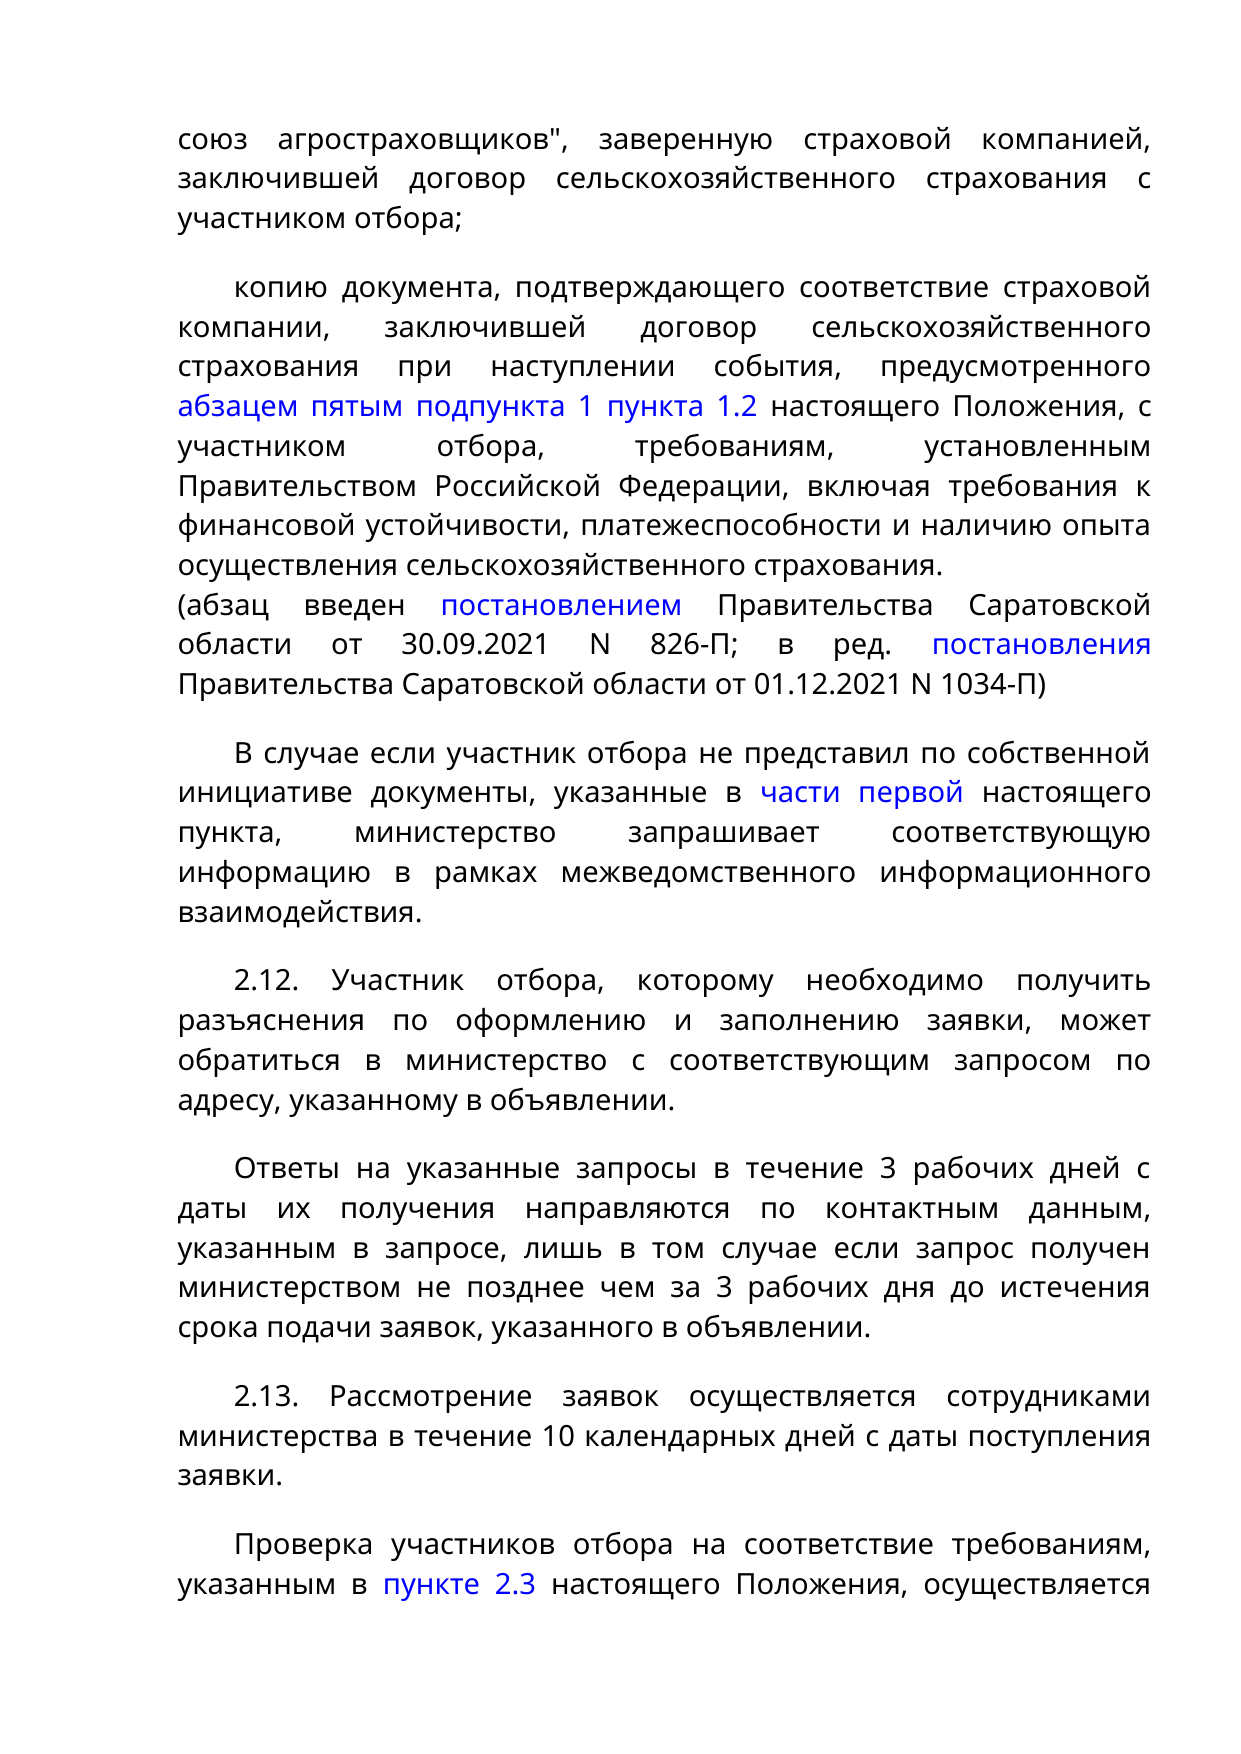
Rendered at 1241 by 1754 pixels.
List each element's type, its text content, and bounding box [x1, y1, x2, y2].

text 2.12. Участник отбора, которому необходимо получить разъяснения по оформлению и заполнению заявки, может обратиться в министерство с соответствующим запросом по адресу, указанному в объявлении. [177, 960, 1152, 1118]
text Ответы на указанные запросы в течение 3 рабочих дней с даты их получения направляются по контактным данным, указанным в запросе, лишь в том случае если запрос получен министерством не позднее чем за 3 рабочих дня до истечения срока подачи заявок, указанного в объявлении. [177, 1148, 1152, 1346]
text 2.13. Рассмотрение заявок осуществляется сотрудниками министерства в течение 10 календарных дней с даты поступления заявки. [177, 1375, 1152, 1494]
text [177, 1523, 1152, 1603]
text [177, 118, 1152, 237]
text копию документа, подтверждающего соответствие страховой компании, заключившей договор сельскохозяйственного страхования при наступлении события, предусмотренного абзацем пятым подпункта 1 пункта 1.2 настоящего Положения, с участником отбора, требованиям, установленным Правительством Российской Федерации, включая требования к финансовой устойчивости, платежеспособности и наличию опыта осуществления сельскохозяйственного страхования. [177, 266, 1152, 584]
text (абзац введен постановлением Правительства Саратовской области от 30.09.2021 N 826-П; в ред. постановления Правительства Саратовской области от 01.12.2021 N 1034-П) [177, 584, 1152, 703]
text В случае если участник отбора не представил по собственной инициативе документы, указанные в части первой настоящего пункта, министерство запрашивает соответствующую информацию в рамках межведомственного информационного взаимодействия. [177, 732, 1152, 931]
